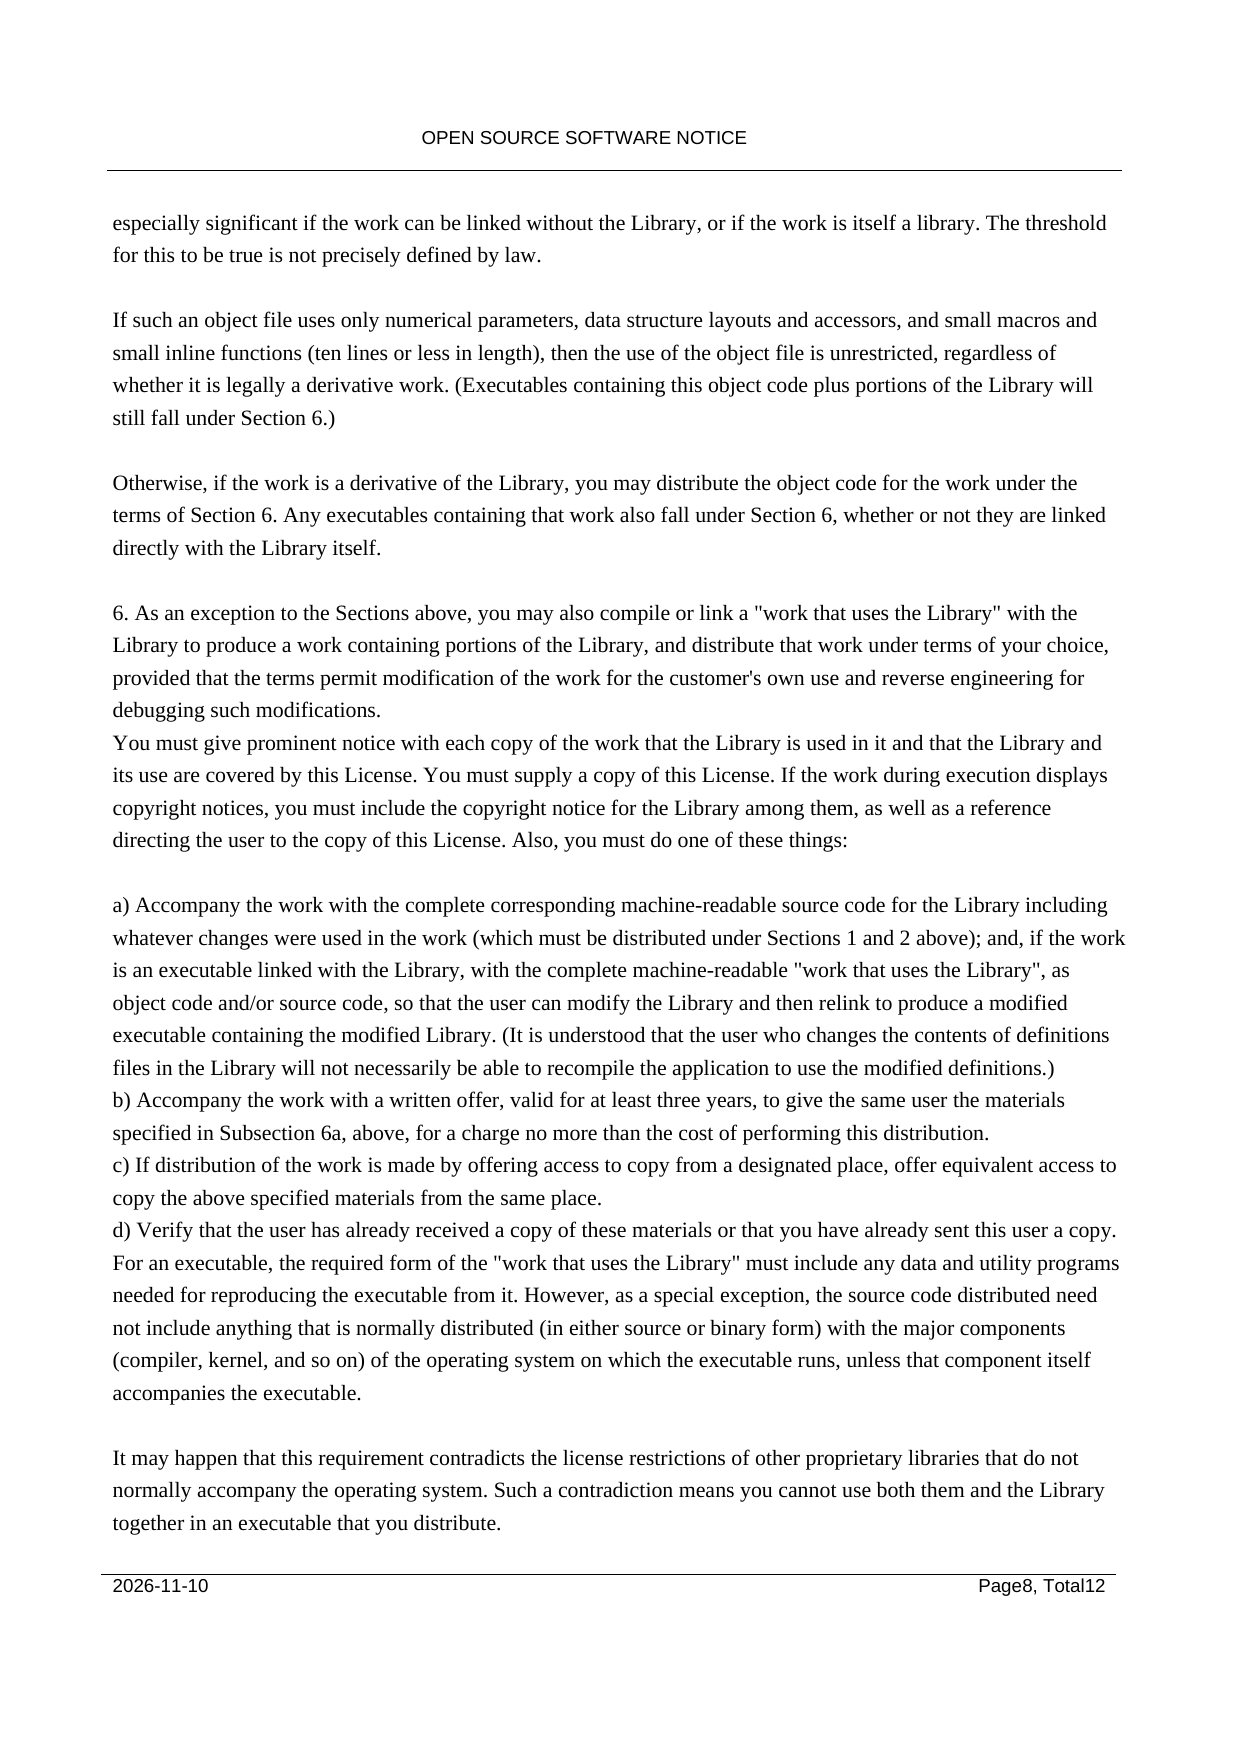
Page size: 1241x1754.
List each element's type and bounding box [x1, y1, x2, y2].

text [112, 206, 1128, 1539]
